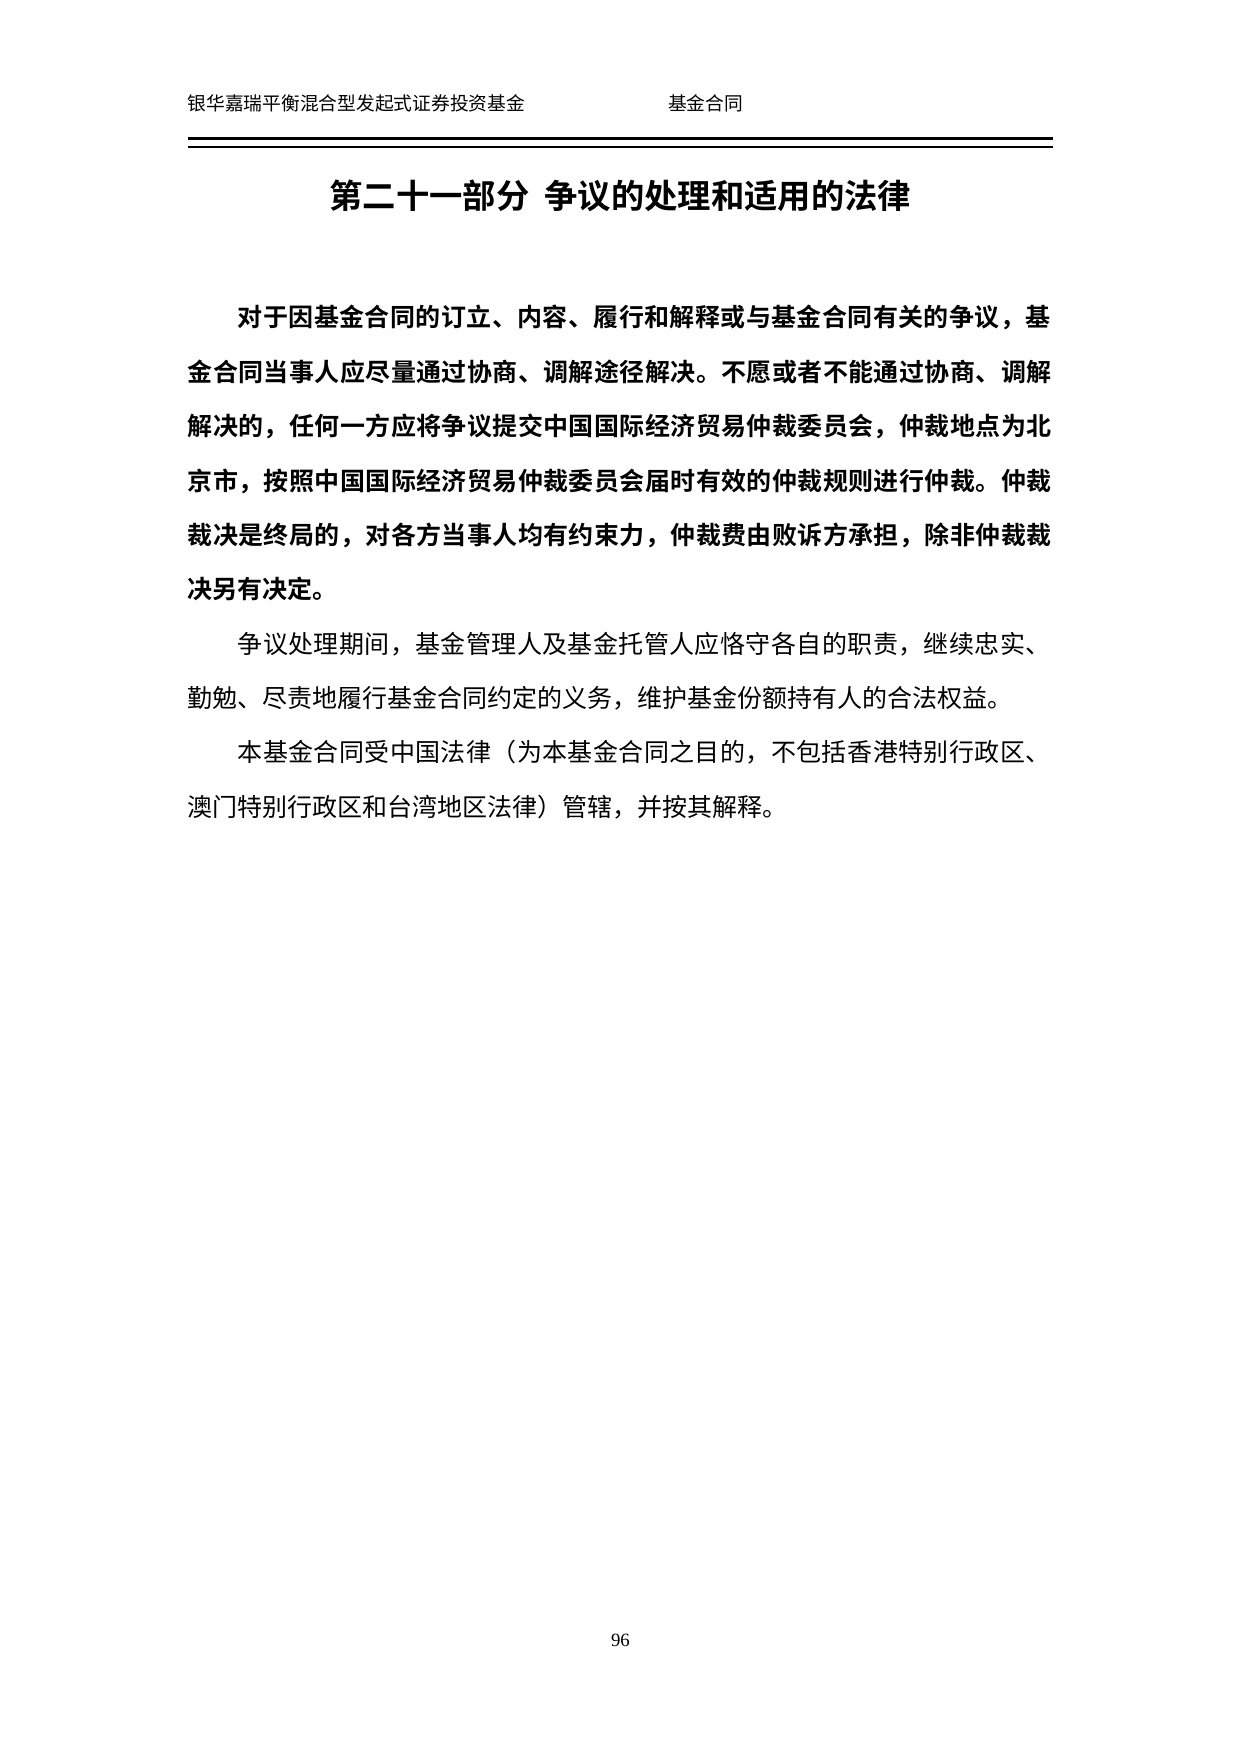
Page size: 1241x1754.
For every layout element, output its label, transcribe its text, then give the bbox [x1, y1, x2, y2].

text 本基金合同受中国法律（为本基金合同之目的，不包括香港特别行政区、澳门特别行政区和台湾地区法律）管辖，并按其解释。 [187, 733, 1053, 823]
text 对于因基金合同的订立、内容、履行和解释或与基金合同有关的争议，基金合同当事人应尽量通过协商、调解途径解决。不愿或者不能通过协商、调解解决的，任何一方应将争议提交中国国际经济贸易仲裁委员会，仲裁地点为北京市，按照中国国际经济贸易仲裁委员会届时有效的仲裁规则进行仲裁。仲裁裁决是终局的，对各方当事人均有约束力，仲裁费由败诉方承担，除非仲裁裁决另有决定。 [187, 298, 1053, 606]
text 争议处理期间，基金管理人及基金托管人应恪守各自的职责，继续忠实、勤勉、尽责地履行基金合同约定的义务，维护基金份额持有人的合法权益。 [187, 624, 1053, 715]
subtitle 第二十一部分 争议的处理和适用的法律 [187, 162, 1053, 227]
